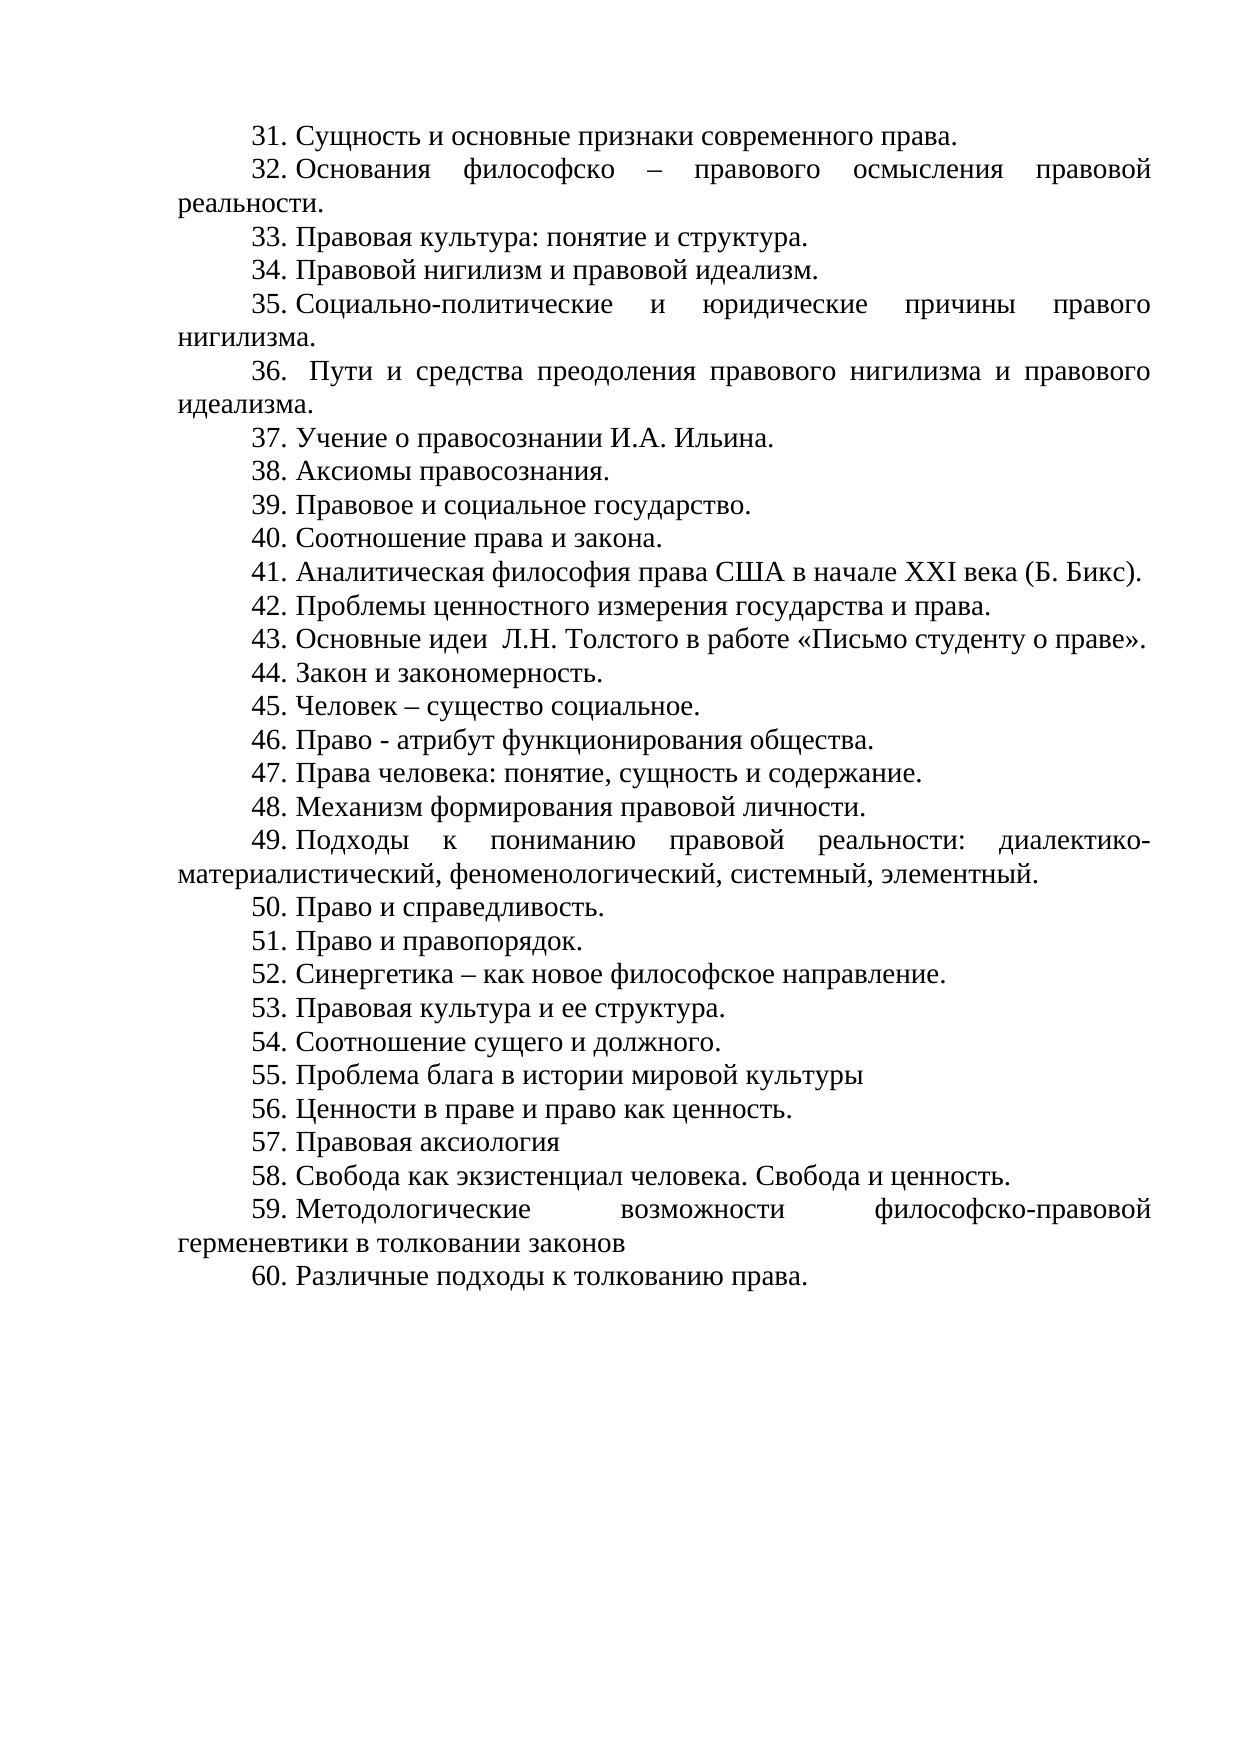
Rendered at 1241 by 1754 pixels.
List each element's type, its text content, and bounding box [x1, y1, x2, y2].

list Правовое и социальное государство. [177, 487, 1152, 521]
list Пути и средства преодоления правового нигилизма и правового идеализма. [177, 353, 1152, 420]
list Основания философско – правового осмысления правовой реальности. [177, 152, 1152, 219]
list Закон и закономерность. [177, 655, 1152, 688]
list Аксиомы правосознания. [177, 453, 1152, 487]
list Ценности в праве и право как ценность. [177, 1091, 1152, 1124]
list Правовая аксиология [177, 1124, 1152, 1158]
list Правовая культура и ее структура. [177, 990, 1152, 1024]
list Соотношение сущего и должного. [177, 1024, 1152, 1057]
list Учение о правосознании И.А. Ильина. [177, 420, 1152, 453]
list Основные идеи Л.Н. Толстого в работе «Письмо студенту о праве». [177, 621, 1152, 655]
list Подходы к пониманию правовой реальности: диалектико-материалистический, феноменологический, системный, элементный. [177, 822, 1152, 889]
list Проблема блага в истории мировой культуры [177, 1057, 1152, 1091]
list Аналитическая философия права США в начале ХХI века (Б. Бикс). [177, 554, 1152, 588]
list Человек – существо социальное. [177, 688, 1152, 722]
list Право и справедливость. [177, 889, 1152, 923]
list Сущность и основные признаки современного права. [177, 118, 1152, 152]
list Права человека: понятие, сущность и содержание. [177, 755, 1152, 789]
list Соотношение права и закона. [177, 521, 1152, 554]
list Синергетика – как новое философское направление. [177, 957, 1152, 990]
list Методологические возможности философско-правовой герменевтики в толковании законов [177, 1191, 1152, 1258]
list Право - атрибут функционирования общества. [177, 722, 1152, 755]
list Проблемы ценностного измерения государства и права. [177, 588, 1152, 621]
list Свобода как экзистенциал человека. Свобода и ценность. [177, 1158, 1152, 1191]
list Механизм формирования правовой личности. [177, 789, 1152, 822]
list Право и правопорядок. [177, 923, 1152, 957]
list Социально-политические и юридические причины правого нигилизма. [177, 286, 1152, 353]
list Различные подходы к толкованию права. [177, 1258, 1152, 1292]
list Правовая культура: понятие и структура. [177, 219, 1152, 252]
list Правовой нигилизм и правовой идеализм. [177, 252, 1152, 286]
